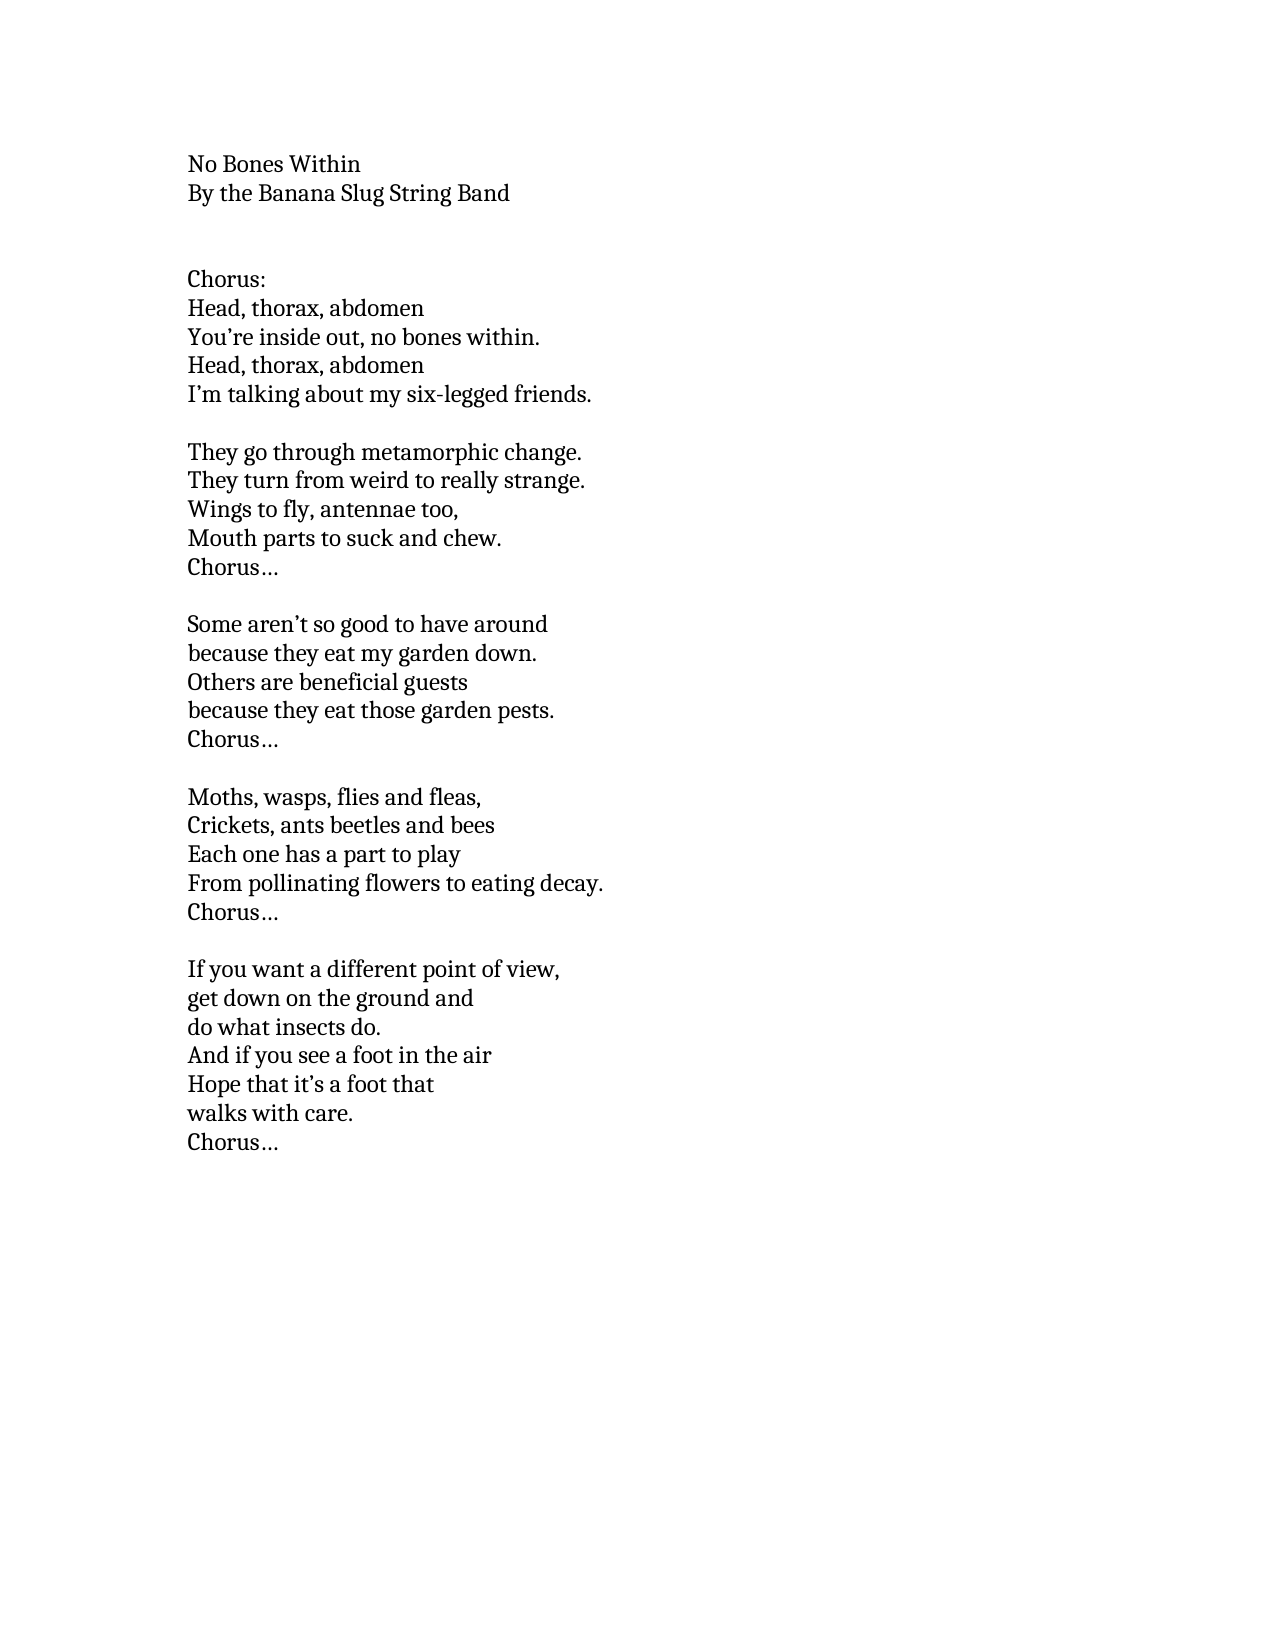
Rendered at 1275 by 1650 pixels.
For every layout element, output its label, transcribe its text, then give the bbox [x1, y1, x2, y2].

text By the Banana Slug String Band [187, 179, 1087, 207]
text No Bones Within [187, 150, 1087, 179]
text Chorus: Head, thorax, abdomen You’re inside out, no bones within. Head, thorax, abdomen I’m talking about my six-legged friends. They go through metamorphic change. They turn from weird to really strange. Wings to fly, antennae too, Mouth parts to suck and chew. Chorus… Some aren’t so good to have around because they eat my garden down. Others are beneficial guests because they eat those garden pests. Chorus… Moths, wasps, flies and fleas, Crickets, ants beetles and bees Each one has a part to play From pollinating flowers to eating decay. Chorus… If you want a different point of view, get down on the ground and do what insects do. And if you see a foot in the air Hope that it’s a foot that walks with care. Chorus… [187, 265, 1087, 1156]
